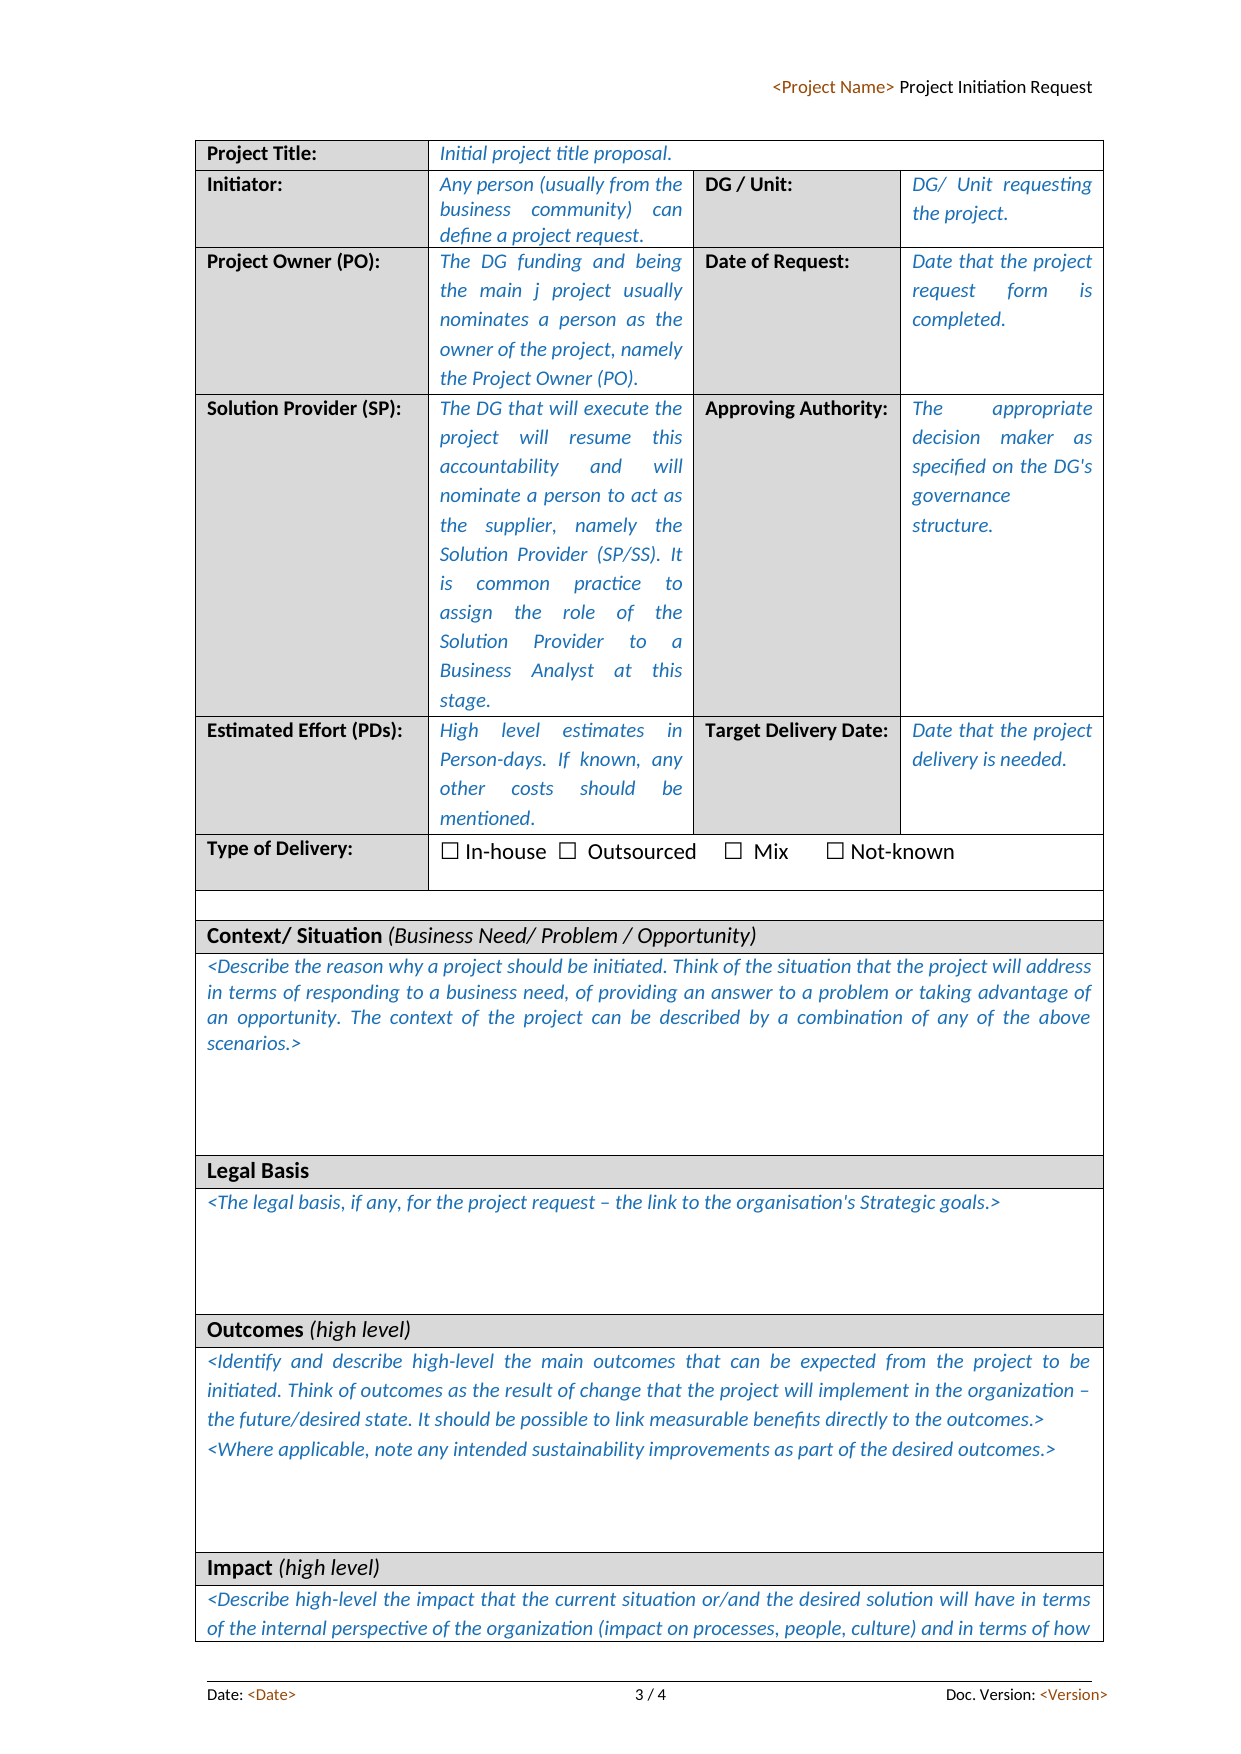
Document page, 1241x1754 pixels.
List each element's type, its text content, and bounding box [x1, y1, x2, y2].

table_header Project Title: [196, 141, 428, 170]
table_cell Date that the project request form is completed. [901, 248, 1103, 394]
table_cell Initiator: [196, 171, 428, 247]
table_cell Date that the project delivery is needed. [901, 717, 1103, 834]
table_cell <The legal basis, if any, for the project request – the link to the organisation's Strategic goals.> [196, 1189, 1103, 1314]
table_cell Project Owner (PO): [196, 248, 428, 394]
table_cell Legal Basis [196, 1156, 1103, 1188]
table_cell Context/ Situation (Business Need/ Problem / Opportunity) [196, 921, 1103, 953]
table_cell Any person (usually from the business community) can define a project request. [429, 171, 693, 247]
table_cell Type of Delivery: [196, 835, 428, 890]
table_cell The DG that will execute the project will resume this accountability and will nominate a person to act as the supplier, namely the Solution Provider (SP/SS). It is common practice to assign the role of the Solution Provider to a Business Analyst at this stage. [429, 395, 693, 716]
table_cell DG / Unit: [694, 171, 900, 247]
table_cell Date of Request: [694, 248, 900, 394]
table_cell Impact (high level) [196, 1553, 1103, 1585]
table_cell Target Delivery Date: [694, 717, 900, 834]
table_cell High level estimates in Person-days. If known, any other costs should be mentioned. [429, 717, 693, 834]
table_cell [196, 891, 1103, 920]
table_cell <Describe the reason why a project should be initiated. Think of the situation that the project will address in terms of responding to a business need, of providing an answer to a problem or taking advantage of an opportunity. The context of the project can be described by a combination of any of the above scenarios.> [196, 954, 1103, 1155]
table_cell Approving Authority: [694, 395, 900, 716]
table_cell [196, 1586, 1103, 1641]
table_cell <Identify and describe high-level the main outcomes that can be expected from the project to be initiated. Think of outcomes as the result of change that the project will implement in the organization – the future/desired state. It should be possible to link measurable benefits directly to the outcomes.> <Where applicable, note any intended sustainability improvements as part of the desired outcomes.> [196, 1348, 1103, 1552]
table_cell Solution Provider (SP): [196, 395, 428, 716]
table_cell DG/ Unit requesting the project. [901, 171, 1103, 247]
table_cell In-house Outsourced Mix Not-known [429, 835, 1103, 890]
table_cell Outcomes (high level) [196, 1315, 1103, 1347]
table_cell The DG funding and being the main j project usually nominates a person as the owner of the project, namely the Project Owner (PO). [429, 248, 693, 394]
table_cell Estimated Effort (PDs): [196, 717, 428, 834]
table_cell The appropriate decision maker as specified on the DG's governance structure. [901, 395, 1103, 716]
table_header Initial project title proposal. [429, 141, 1103, 170]
